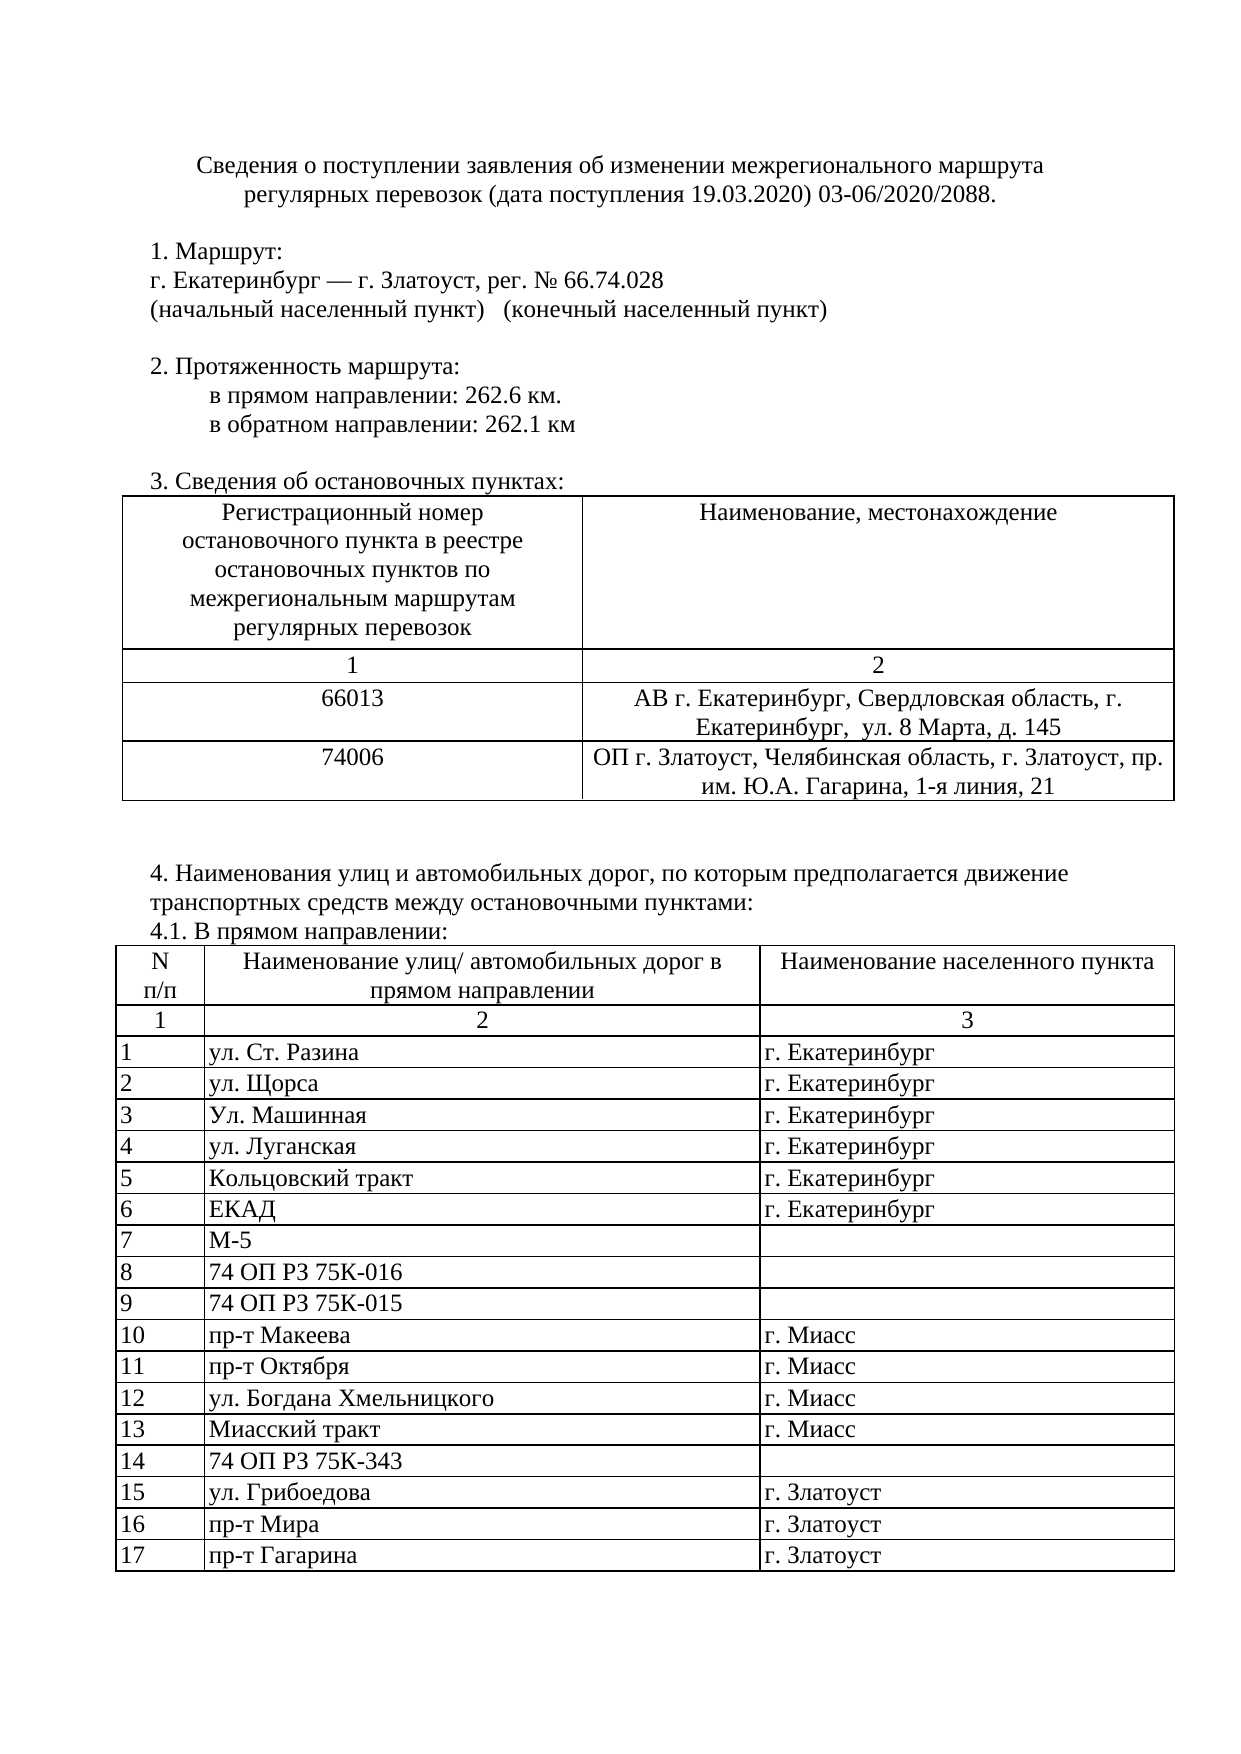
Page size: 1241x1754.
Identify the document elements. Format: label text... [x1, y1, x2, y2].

table_cell 8 [117, 1257, 204, 1287]
table_cell пр-т Гагарина [205, 1540, 759, 1570]
text Сведения о поступлении заявления об изменении межрегионального маршрута регулярных перевозок (дата поступления 19.03.2020) 03-06/2020/2088. [150, 150, 1090, 207]
table_cell Миасский тракт [205, 1415, 759, 1444]
table_cell 16 [117, 1509, 204, 1539]
table_cell М-5 [205, 1226, 759, 1256]
table_cell 74 ОП РЗ 75К-016 [205, 1257, 759, 1287]
table_cell г. Златоуст [761, 1540, 1174, 1570]
table_cell 2 [205, 1006, 759, 1035]
table_cell ОП г. Златоуст, Челябинская область, г. Златоуст, пр. им. Ю.А. Гагарина, 1-я линия, 21 [583, 742, 1173, 799]
table_cell г. Миасс [761, 1352, 1174, 1381]
table_cell 17 [117, 1540, 204, 1570]
table_cell ЕКАД [205, 1194, 759, 1224]
table_cell пр-т Октября [205, 1352, 759, 1381]
table_cell 10 [117, 1320, 204, 1350]
table_cell [761, 1226, 1174, 1256]
text г. Екатеринбург — г. Златоуст, рег. № 66.74.028 [150, 265, 1090, 294]
table_cell 12 [117, 1383, 204, 1413]
table_cell 3 [761, 1006, 1174, 1035]
table_cell ул. Богдана Хмельницкого [205, 1383, 759, 1413]
table_cell ул. Грибоедова [205, 1477, 759, 1507]
table_cell 9 [117, 1289, 204, 1318]
table_cell 6 [117, 1194, 204, 1224]
table_cell г. Миасс [761, 1415, 1174, 1444]
text в обратном направлении: 262.1 км [150, 409, 1090, 437]
text 4.1. В прямом направлении: [150, 916, 1090, 945]
text в прямом направлении: 262.6 км. [150, 380, 1090, 409]
table_cell г. Екатеринбург [761, 1068, 1174, 1098]
text 4. Наименования улиц и автомобильных дорог, по которым предполагается движение транспортных средств между остановочными пунктами: [150, 858, 1090, 916]
table_cell 1 [117, 1037, 204, 1067]
table_cell 2 [117, 1068, 204, 1098]
table_cell АВ г. Екатеринбург, Свердловская область, г. Екатеринбург, ул. 8 Марта, д. 145 [583, 683, 1173, 740]
table_cell 15 [117, 1477, 204, 1507]
table_cell 74006 [123, 742, 582, 799]
table_header N п/п [117, 946, 204, 1004]
table_cell г. Златоуст [761, 1509, 1174, 1539]
table_cell 74 ОП РЗ 75К-343 [205, 1446, 759, 1476]
table_cell пр-т Макеева [205, 1320, 759, 1350]
table_cell ул. Ст. Разина [205, 1037, 759, 1067]
table_header Наименование, местонахождение [583, 497, 1173, 648]
table_cell 3 [117, 1100, 204, 1130]
table_header Регистрационный номер остановочного пункта в реестре остановочных пунктов по межрегиональным маршрутам регулярных перевозок [123, 497, 582, 648]
text 1. Маршрут: [150, 236, 1090, 265]
table_cell [761, 1257, 1174, 1287]
table_cell 11 [117, 1352, 204, 1381]
table_cell Кольцовский тракт [205, 1163, 759, 1193]
table_cell [761, 1446, 1174, 1476]
table_cell 74 ОП РЗ 75К-015 [205, 1289, 759, 1318]
table_cell пр-т Мира [205, 1509, 759, 1539]
table_cell 2 [583, 650, 1173, 681]
table_cell г. Златоуст [761, 1477, 1174, 1507]
text 3. Сведения об остановочных пунктах: [150, 466, 1090, 495]
table_cell Ул. Машинная [205, 1100, 759, 1130]
table_cell г. Екатеринбург [761, 1194, 1174, 1224]
table_cell г. Екатеринбург [761, 1163, 1174, 1193]
table_cell 14 [117, 1446, 204, 1476]
table_header Наименование населенного пункта [761, 946, 1174, 1004]
table_cell ул. Луганская [205, 1131, 759, 1161]
table_cell ул. Щорса [205, 1068, 759, 1098]
table_cell 5 [117, 1163, 204, 1193]
table_cell г. Екатеринбург [761, 1131, 1174, 1161]
table_cell г. Екатеринбург [761, 1037, 1174, 1067]
text 2. Протяженность маршрута: [150, 351, 1090, 380]
table_cell 1 [117, 1006, 204, 1035]
table_cell 7 [117, 1226, 204, 1256]
table_cell 13 [117, 1415, 204, 1444]
table_cell г. Миасс [761, 1320, 1174, 1350]
table_cell г. Миасс [761, 1383, 1174, 1413]
table_cell 4 [117, 1131, 204, 1161]
text (начальный населенный пункт) (конечный населенный пункт) [150, 294, 1090, 322]
table_cell [761, 1289, 1174, 1318]
table_cell 66013 [123, 683, 582, 740]
table_header Наименование улиц/ автомобильных дорог в прямом направлении [205, 946, 759, 1004]
table_cell 1 [123, 650, 582, 681]
table_cell г. Екатеринбург [761, 1100, 1174, 1130]
